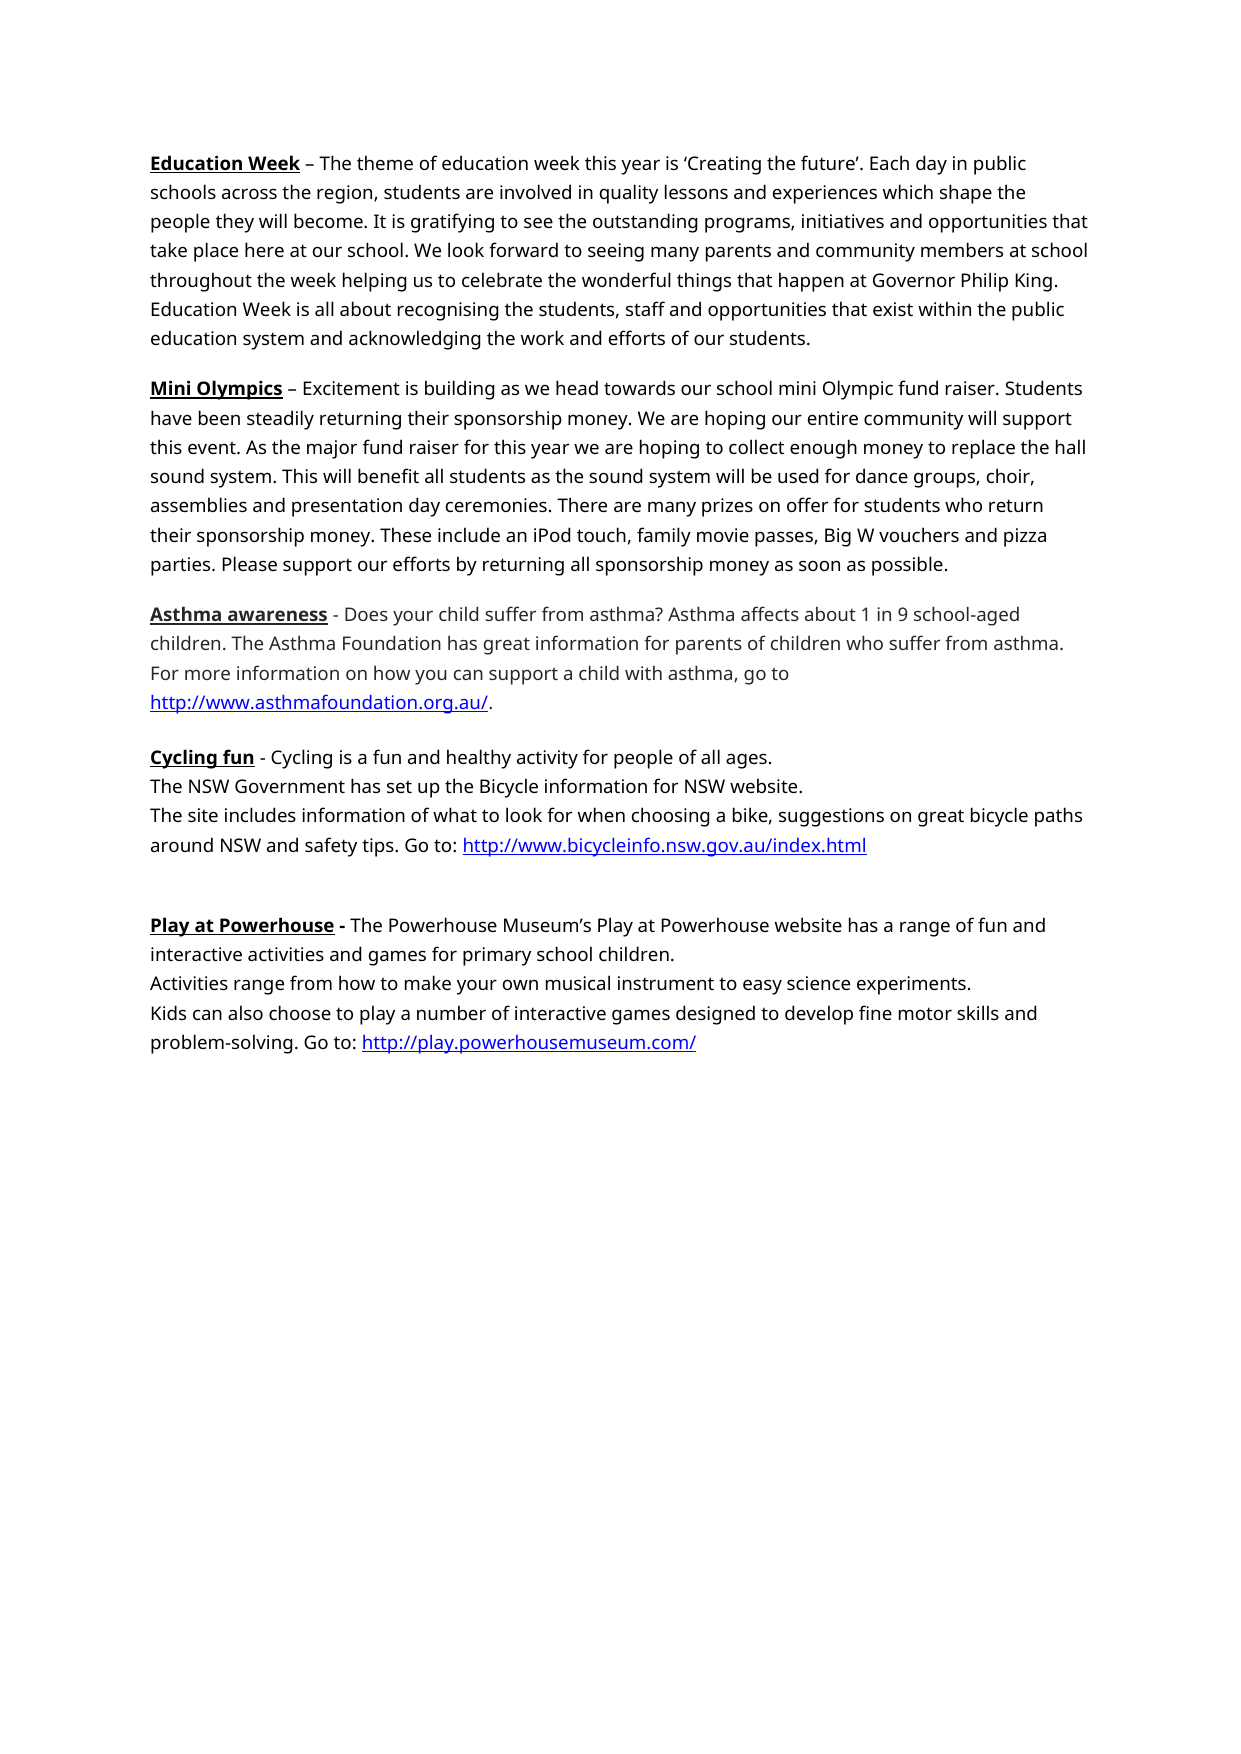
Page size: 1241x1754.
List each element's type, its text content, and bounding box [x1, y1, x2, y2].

text Cycling fun - Cycling is a fun and healthy activity for people of all ages. [150, 744, 1090, 769]
text Asthma awareness - Does your child suffer from asthma? Asthma affects about 1 in 9 school-aged children. The Asthma Foundation has great information for parents of children who suffer from asthma. For more information on how you can support a child with asthma, go to http://www.asthmafoundation.org.au/. [150, 601, 1090, 715]
text Activities range from how to make your own musical instrument to easy science experiments. [150, 971, 1090, 996]
text Education Week – The theme of education week this year is ‘Creating the future’. Each day in public schools across the region, students are involved in quality lessons and experiences which shape the people they will become. It is gratifying to see the outstanding programs, initiatives and opportunities that take place here at our school. We look forward to seeing many parents and community members at school throughout the week helping us to celebrate the wonderful things that happen at Governor Philip King. Education Week is all about recognising the students, staff and opportunities that exist within the public education system and acknowledging the work and efforts of our students. [150, 150, 1090, 351]
text The NSW Government has set up the Bicycle information for NSW website. [150, 773, 1090, 799]
text The site includes information of what to look for when choosing a bike, suggestions on great bicycle paths around NSW and safety tips. Go to: http://www.bicycleinfo.nsw.gov.au/index.html [150, 803, 1090, 857]
text Play at Powerhouse - The Powerhouse Museum’s Play at Powerhouse website has a range of fun and interactive activities and games for primary school children. [150, 912, 1090, 967]
text Mini Olympics – Excitement is building as we head towards our school mini Olympic fund raiser. Students have been steadily returning their sponsorship money. We are hoping our entire community will support this event. As the major fund raiser for this year we are hoping to collect enough money to replace the hall sound system. This will benefit all students as the sound system will be used for dance groups, choir, assemblies and presentation day ceremonies. There are many prizes on offer for students who return their sponsorship money. These include an iPod touch, family movie passes, Big W vouchers and pizza parties. Please support our efforts by returning all sponsorship money as soon as possible. [150, 376, 1090, 577]
text Kids can also choose to play a number of interactive games designed to develop fine motor skills and problem-solving. Go to: http://play.powerhousemuseum.com/ [150, 1000, 1090, 1055]
